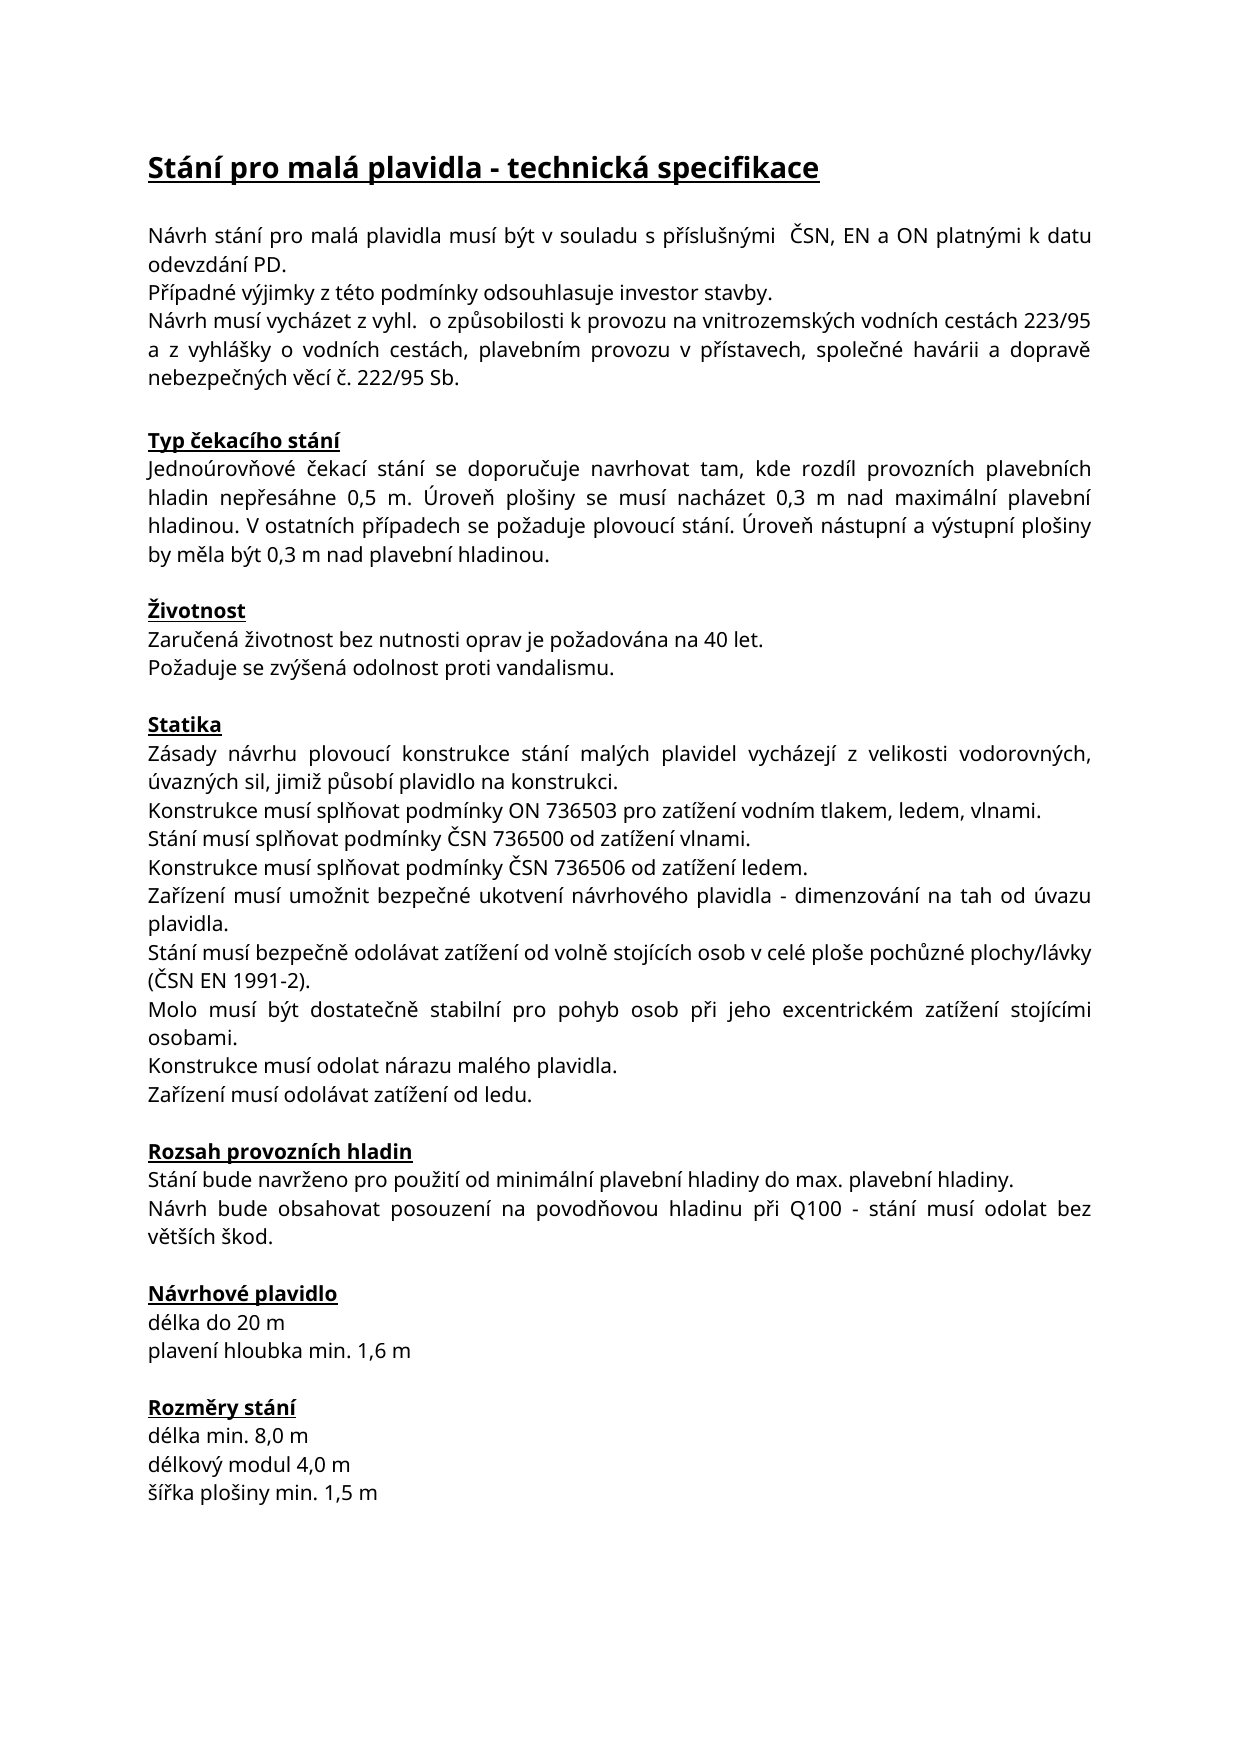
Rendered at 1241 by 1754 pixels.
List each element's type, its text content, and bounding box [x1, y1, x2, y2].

text Statika [148, 710, 1093, 739]
text Konstrukce musí odolat nárazu malého plavidla. [148, 1052, 1093, 1080]
text Návrh bude obsahovat posouzení na povodňovou hladinu při Q100 - stání musí odolat bez větších škod. [148, 1194, 1093, 1251]
text Životnost [148, 597, 1093, 625]
text Zařízení musí umožnit bezpečné ukotvení návrhového plavidla - dimenzování na tah od úvazu plavidla. [148, 881, 1093, 938]
text Zaručená životnost bez nutnosti oprav je požadována na 40 let. [148, 625, 1093, 653]
text Jednoúrovňové čekací stání se doporučuje navrhovat tam, kde rozdíl provozních plavebních hladin nepřesáhne 0,5 m. Úroveň plošiny se musí nacházet 0,3 m nad maximální plavební hladinou. V ostatních případech se požaduje plovoucí stání. Úroveň nástupní a výstupní plošiny by měla být 0,3 m nad plavební hladinou. [148, 454, 1093, 568]
text Zásady návrhu plovoucí konstrukce stání malých plavidel vycházejí z velikosti vodorovných, úvazných sil, jimiž působí plavidlo na konstrukci. [148, 739, 1093, 796]
text Návrhové plavidlo [148, 1279, 1093, 1308]
text Požaduje se zvýšená odolnost proti vandalismu. [148, 653, 1093, 682]
text Stání bude navrženo pro použití od minimální plavební hladiny do max. plavební hladiny. [148, 1165, 1093, 1194]
text Návrh stání pro malá plavidla musí být v souladu s příslušnými ČSN, EN a ON platnými k datu odevzdání PD. [148, 221, 1093, 278]
text Typ čekacího stání [148, 426, 1093, 454]
text Zařízení musí odolávat zatížení od ledu. [148, 1080, 1093, 1108]
text Stání musí bezpečně odolávat zatížení od volně stojících osob v celé ploše pochůzné plochy/lávky (ČSN EN 1991-2). [148, 938, 1093, 995]
text Návrh musí vycházet z vyhl. o způsobilosti k provozu na vnitrozemských vodních cestách 223/95 a z vyhlášky o vodních cestách, plavebním provozu v přístavech, společné havárii a dopravě nebezpečných věcí č. 222/95 Sb. [148, 307, 1093, 392]
text šířka plošiny min. 1,5 m [148, 1478, 1093, 1507]
text Rozsah provozních hladin [148, 1137, 1093, 1165]
text Molo musí být dostatečně stabilní pro pohyb osob při jeho excentrickém zatížení stojícími osobami. [148, 995, 1093, 1052]
text Rozměry stání [148, 1393, 1093, 1421]
text délka min. 8,0 m [148, 1421, 1093, 1450]
text Stání musí splňovat podmínky ČSN 736500 od zatížení vlnami. [148, 824, 1093, 853]
text plavení hloubka min. 1,6 m [148, 1336, 1093, 1364]
text délkový modul 4,0 m [148, 1450, 1093, 1478]
text délka do 20 m [148, 1308, 1093, 1336]
text Konstrukce musí splňovat podmínky ČSN 736506 od zatížení ledem. [148, 853, 1093, 881]
text Případné výjimky z této podmínky odsouhlasuje investor stavby. [148, 278, 1093, 307]
text Stání pro malá plavidla - technická specifikace [148, 148, 1093, 187]
text Konstrukce musí splňovat podmínky ON 736503 pro zatížení vodním tlakem, ledem, vlnami. [148, 796, 1093, 824]
